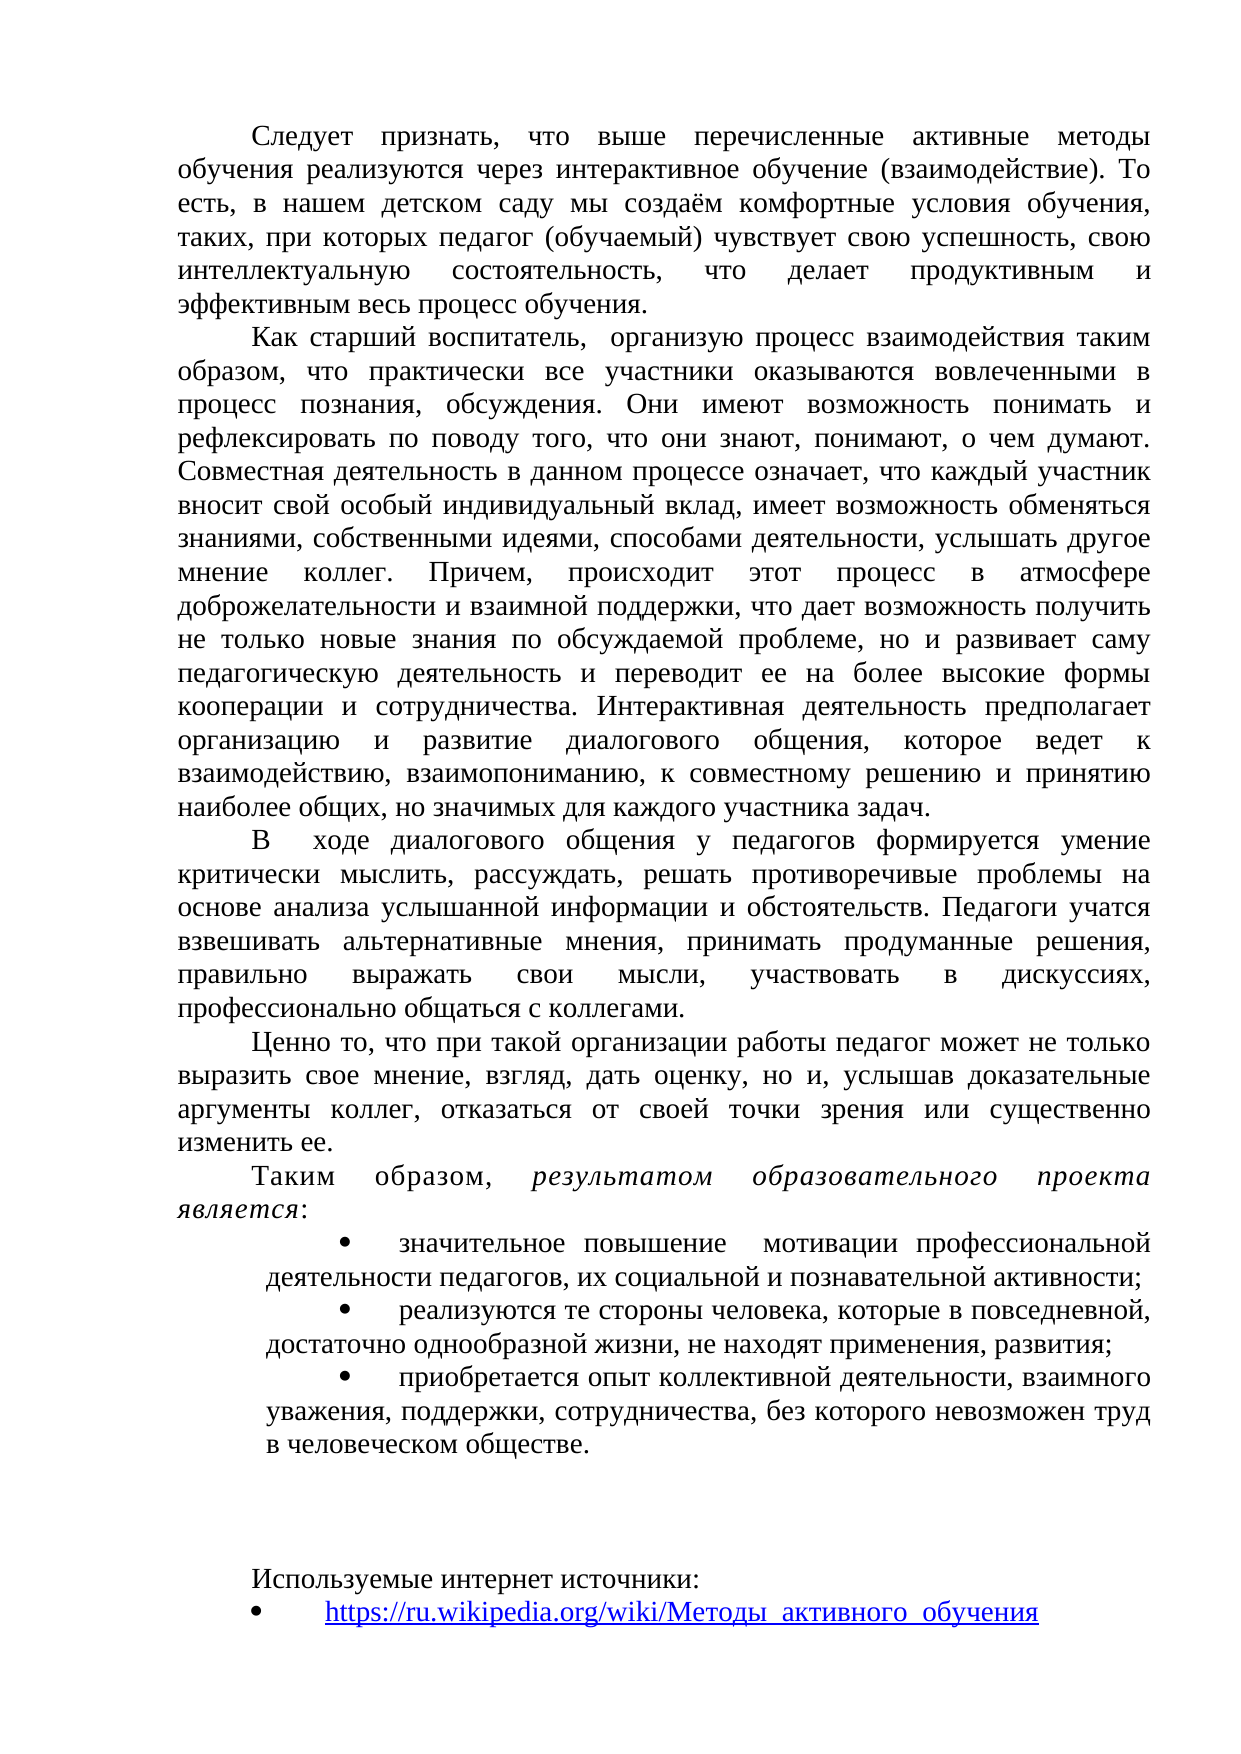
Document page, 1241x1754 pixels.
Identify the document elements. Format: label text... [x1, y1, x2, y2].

text Как старший воспитатель, организую процесс взаимодействия таким образом, что практически все участники оказываются вовлеченными в процесс познания, обсуждения. Они имеют возможность понимать и рефлексировать по поводу того, что они знают, понимают, о чем думают. Совместная деятельность в данном процессе означает, что каждый участник вносит свой особый индивидуальный вклад, имеет возможность обменяться знаниями, собственными идеями, способами деятельности, услышать другое мнение коллег. Причем, происходит этот процесс в атмосфере доброжелательности и взаимной поддержки, что дает возможность получить не только новые знания по обсуждаемой проблеме, но и развивает саму педагогическую деятельность и переводит ее на более высокие формы кооперации и сотрудничества. Интерактивная деятельность предполагает организацию и развитие диалогового общения, которое ведет к взаимодействию, взаимопониманию, к совместному решению и принятию наиболее общих, но значимых для каждого участника задач. [177, 319, 1152, 822]
list реализуются те стороны человека, которые в повседневной, достаточно однообразной жизни, не находят применения, развития; [266, 1292, 1152, 1359]
list значительное повышение мотивации профессиональной деятельности педагогов, их социальной и познавательной активности; [266, 1225, 1152, 1292]
text Следует признать, что выше перечисленные активные методы обучения реализуются через интерактивное обучение (взаимодействие). То есть, в нашем детском саду мы создаём комфортные условия обучения, таких, при которых педагог (обучаемый) чувствует свою успешность, свою интеллектуальную состоятельность, что делает продуктивным и эффективным весь процесс обучения. [177, 118, 1152, 319]
list приобретается опыт коллективной деятельности, взаимного уважения, поддержки, сотрудничества, без которого невозможен труд в человеческом обществе. [266, 1359, 1152, 1460]
text В ходе диалогового общения у педагогов формируется умение критически мыслить, рассуждать, решать противоречивые проблемы на основе анализа услышанной информации и обстоятельств. Педагоги учатся взвешивать альтернативные мнения, принимать продуманные решения, правильно выражать свои мысли, участвовать в дискуссиях, профессионально общаться с коллегами. [177, 822, 1152, 1024]
text Таким образом, результатом образовательного проекта является: [177, 1158, 1152, 1225]
list https://ru.wikipedia.org/wiki/Методы_активного_обучения [177, 1594, 1152, 1628]
text Ценно то, что при такой организации работы педагог может не только выразить свое мнение, взгляд, дать оценку, но и, услышав доказательные аргументы коллег, отказаться от своей точки зрения или существенно изменить ее. [177, 1024, 1152, 1158]
text Используемые интернет источники: [177, 1561, 1152, 1594]
